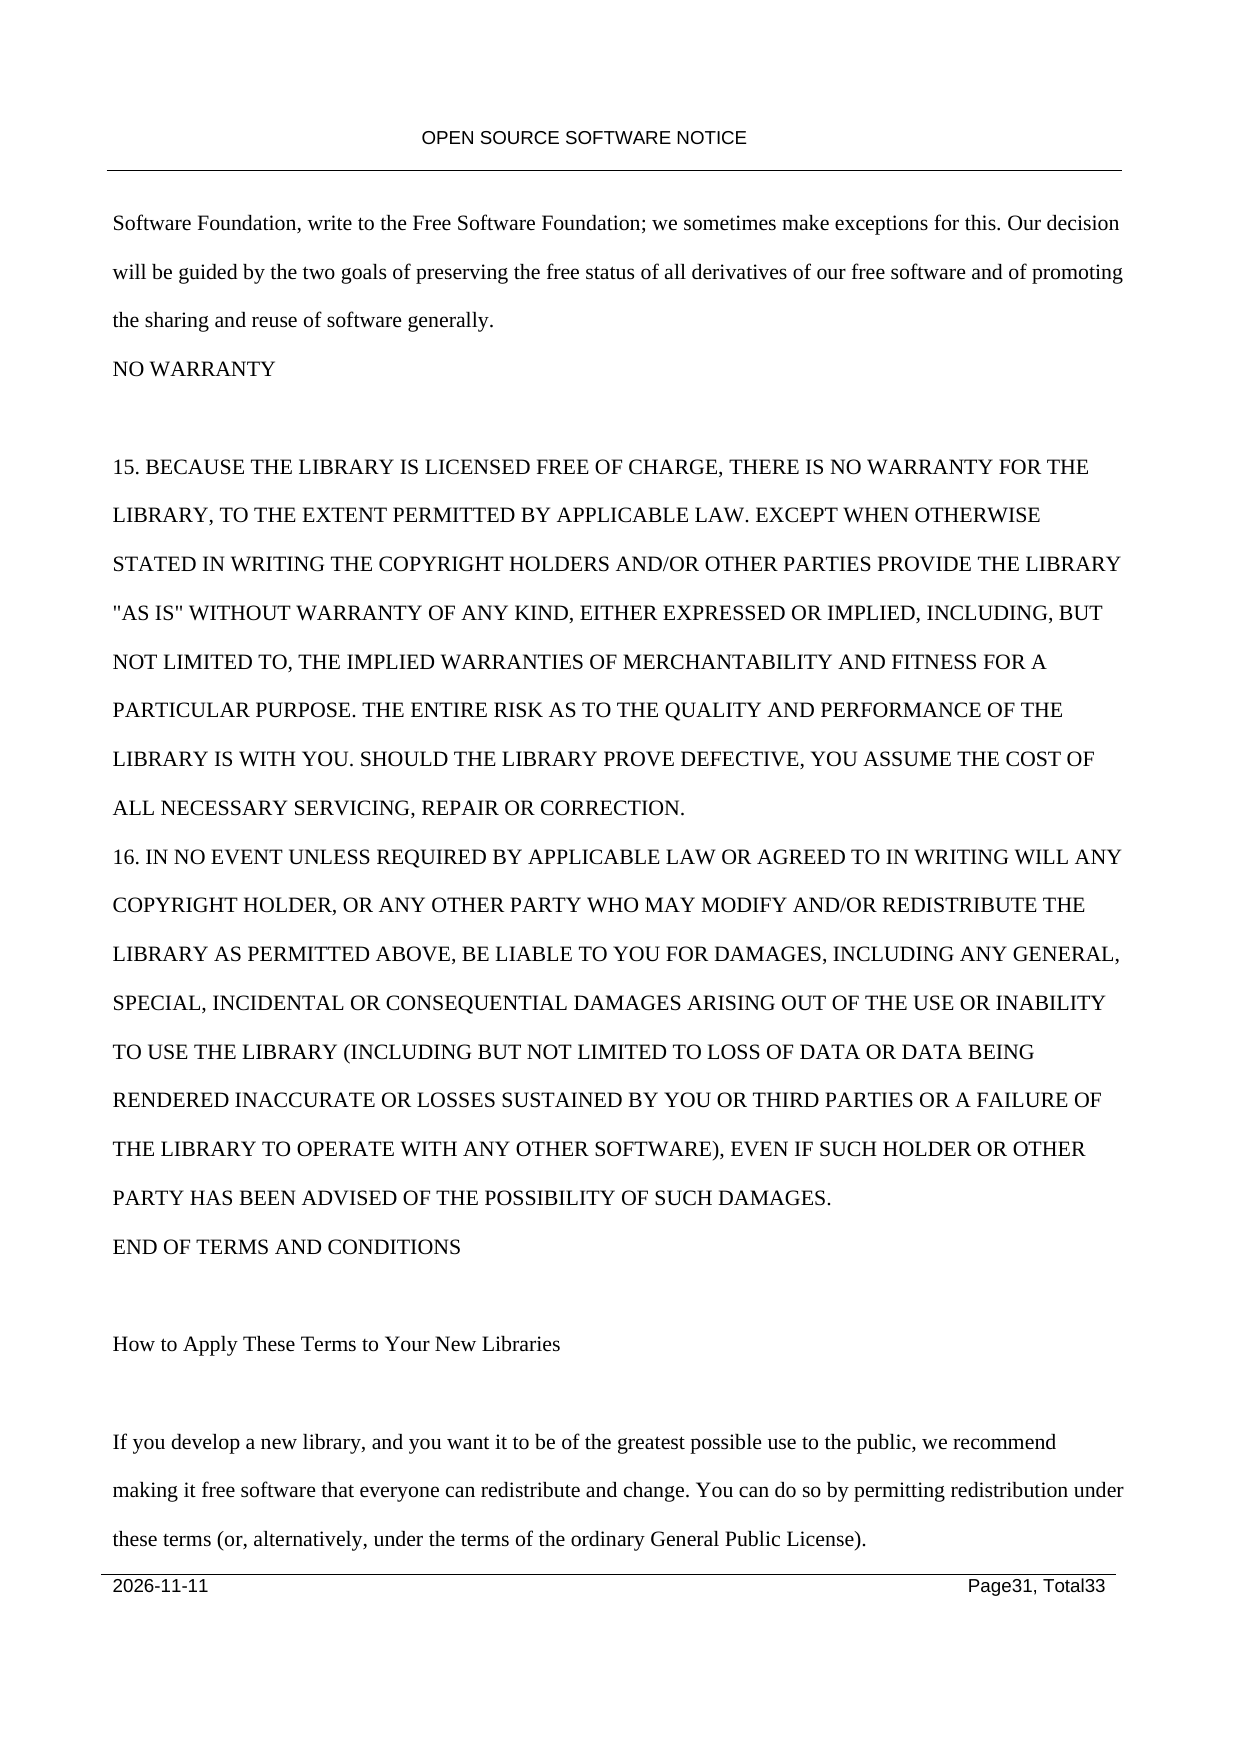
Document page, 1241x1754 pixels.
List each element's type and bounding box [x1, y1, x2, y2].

text [112, 206, 1128, 1555]
